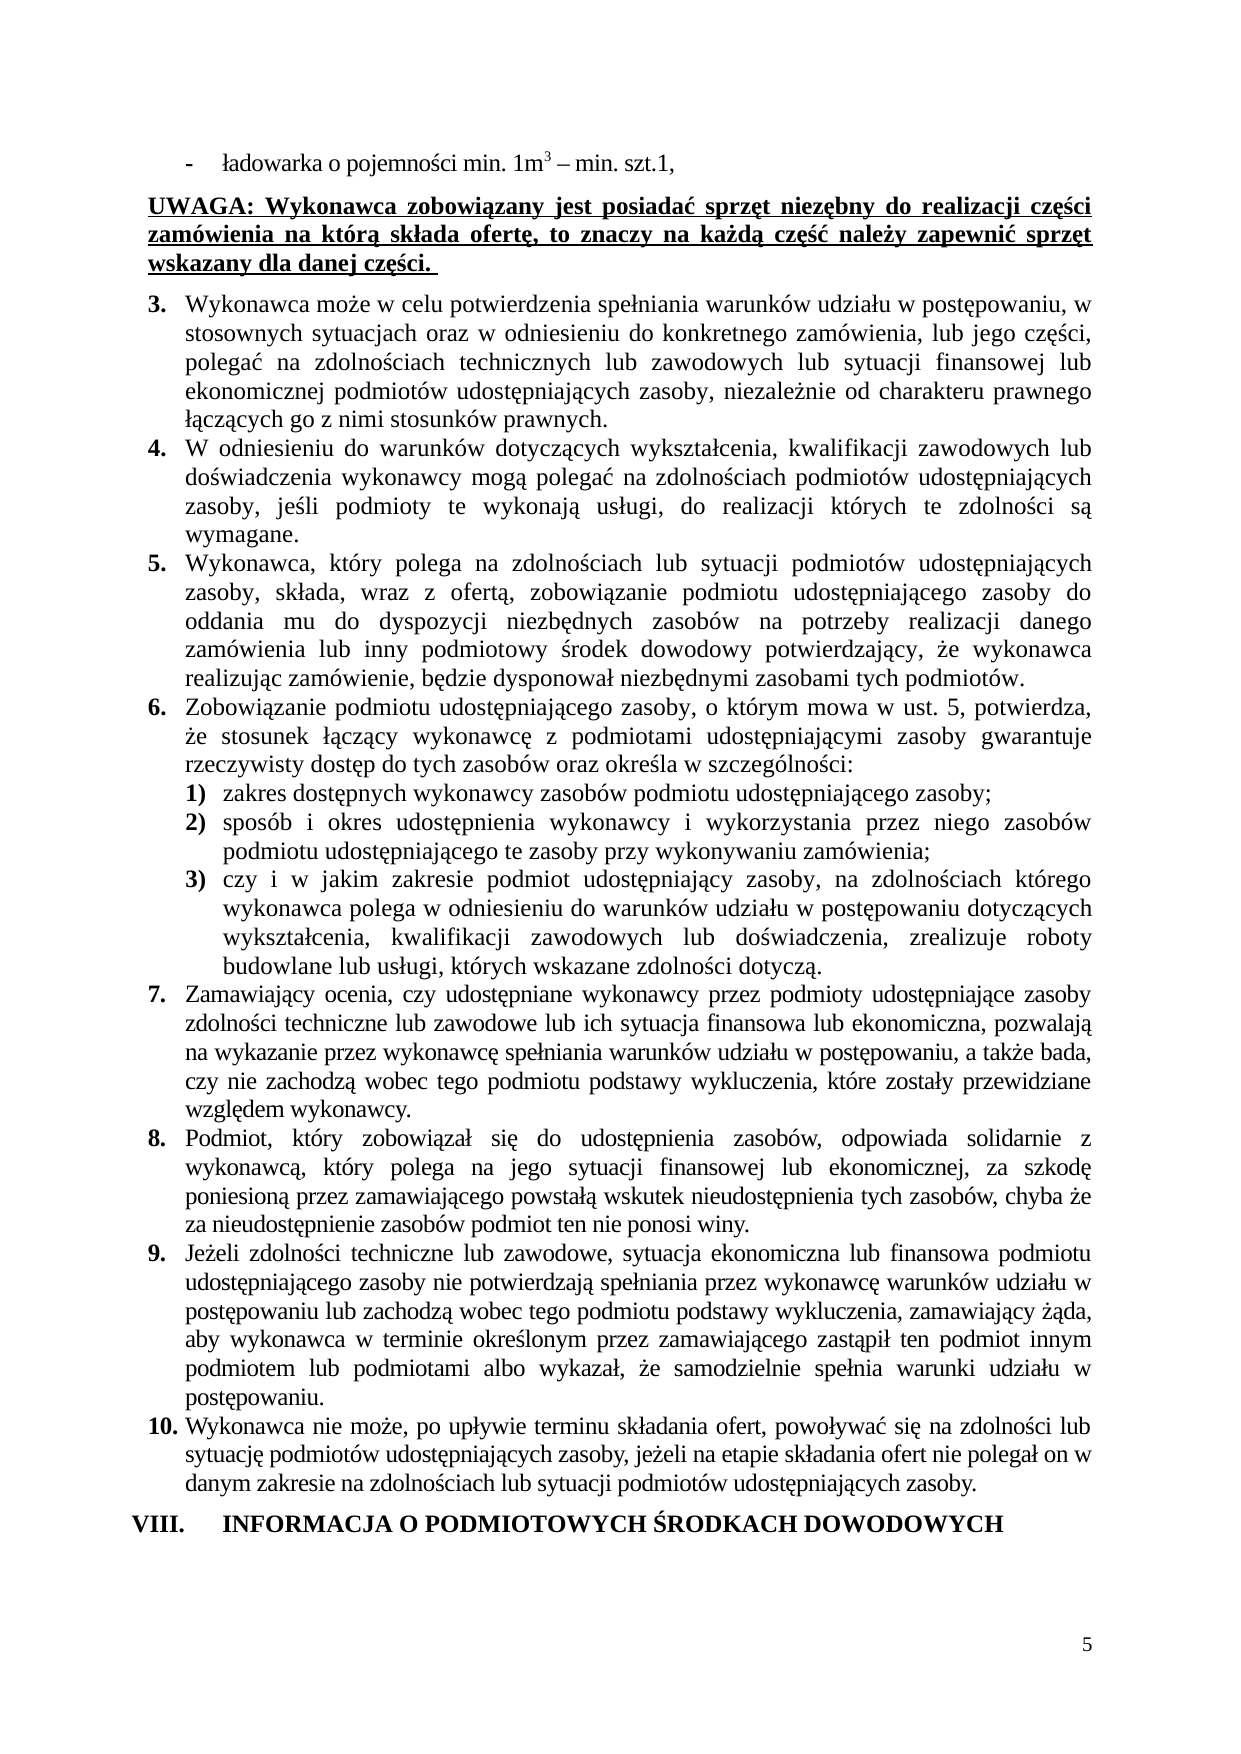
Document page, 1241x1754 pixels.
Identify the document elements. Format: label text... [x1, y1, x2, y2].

list W odniesieniu do warunków dotyczących wykształcenia, kwalifikacji zawodowych lub doświadczenia wykonawcy mogą polegać na zdolnościach podmiotów udostępniających zasoby, jeśli podmioty te wykonają usługi, do realizacji których te zdolności są wymagane. [148, 433, 1093, 548]
list sposób i okres udostępnienia wykonawcy i wykorzystania przez niego zasobów podmiotu udostępniającego te zasoby przy wykonywaniu zamówienia; [185, 807, 1093, 864]
list Wykonawca, który polega na zdolnościach lub sytuacji podmiotów udostępniających zasoby, składa, wraz z ofertą, zobowiązanie podmiotu udostępniającego zasoby do oddania mu do dyspozycji niezbędnych zasobów na potrzeby realizacji danego zamówienia lub inny podmiotowy środek dowodowy potwierdzający, że wykonawca realizując zamówienie, będzie dysponował niezbędnymi zasobami tych podmiotów. [148, 548, 1093, 692]
list czy i w jakim zakresie podmiot udostępniający zasoby, na zdolnościach którego wykonawca polega w odniesieniu do warunków udziału w postępowaniu dotyczących wykształcenia, kwalifikacji zawodowych lub doświadczenia, zrealizuje roboty budowlane lub usługi, których wskazane zdolności dotyczą. [185, 864, 1093, 979]
list Podmiot, który zobowiązał się do udostępnienia zasobów, odpowiada solidarnie z wykonawcą, który polega na jego sytuacji finansowej lub ekonomicznej, za szkodę poniesioną przez zamawiającego powstałą wskutek nieudostępnienia tych zasobów, chyba że za nieudostępnienie zasobów podmiot ten nie ponosi winy. [148, 1123, 1093, 1238]
list zakres dostępnych wykonawcy zasobów podmiotu udostępniającego zasoby; [185, 778, 1093, 807]
list Zamawiający ocenia, czy udostępniane wykonawcy przez podmioty udostępniające zasoby zdolności techniczne lub zawodowe lub ich sytuacja finansowa lub ekonomiczna, pozwalają na wykazanie przez wykonawcę spełniania warunków udziału w postępowaniu, a także bada, czy nie zachodzą wobec tego podmiotu podstawy wykluczenia, które zostały przewidziane względem wykonawcy. [148, 979, 1093, 1123]
list Wykonawca może w celu potwierdzenia spełniania warunków udziału w postępowaniu, w stosownych sytuacjach oraz w odniesieniu do konkretnego zamówienia, lub jego części, polegać na zdolnościach technicznych lub zawodowych lub sytuacji finansowej lub ekonomicznej podmiotów udostępniających zasoby, niezależnie od charakteru prawnego łączących go z nimi stosunków prawnych. [148, 289, 1093, 433]
list Wykonawca nie może, po upływie terminu składania ofert, powoływać się na zdolności lub sytuację podmiotów udostępniających zasoby, jeżeli na etapie składania ofert nie polegał on w danym zakresie na zdolnościach lub sytuacji podmiotów udostępniających zasoby. [148, 1411, 1093, 1497]
list ładowarka o pojemności min. 1m3 – min. szt.1, [185, 148, 1093, 176]
text UWAGA: Wykonawca zobowiązany jest posiadać sprzęt niezębny do realizacji części zamówienia na którą składa ofertę, to znaczy na każdą część należy zapewnić sprzęt wskazany dla danej części. [148, 191, 1093, 244]
list INFORMACJA O PODMIOTOWYCH ŚRODKACH DOWODOWYCH [185, 1509, 1093, 1538]
text UWAGA: Wykonawca zobowiązany jest posiadać sprzęt niezębny do realizacji części zamówienia na którą składa ofertę, to znaczy na każdą część należy zapewnić sprzęt wskazany dla danej części. [148, 246, 1093, 277]
list Zobowiązanie podmiotu udostępniającego zasoby, o którym mowa w ust. 5, potwierdza, że stosunek łączący wykonawcę z podmiotami udostępniającymi zasoby gwarantuje rzeczywisty dostęp do tych zasobów oraz określa w szczególności: [148, 692, 1093, 778]
list Jeżeli zdolności techniczne lub zawodowe, sytuacja ekonomiczna lub finansowa podmiotu udostępniającego zasoby nie potwierdzają spełniania przez wykonawcę warunków udziału w postępowaniu lub zachodzą wobec tego podmiotu podstawy wykluczenia, zamawiający żąda, aby wykonawca w terminie określonym przez zamawiającego zastąpił ten podmiot innym podmiotem lub podmiotami albo wykazał, że samodzielnie spełnia warunki udziału w postępowaniu. [148, 1238, 1093, 1411]
